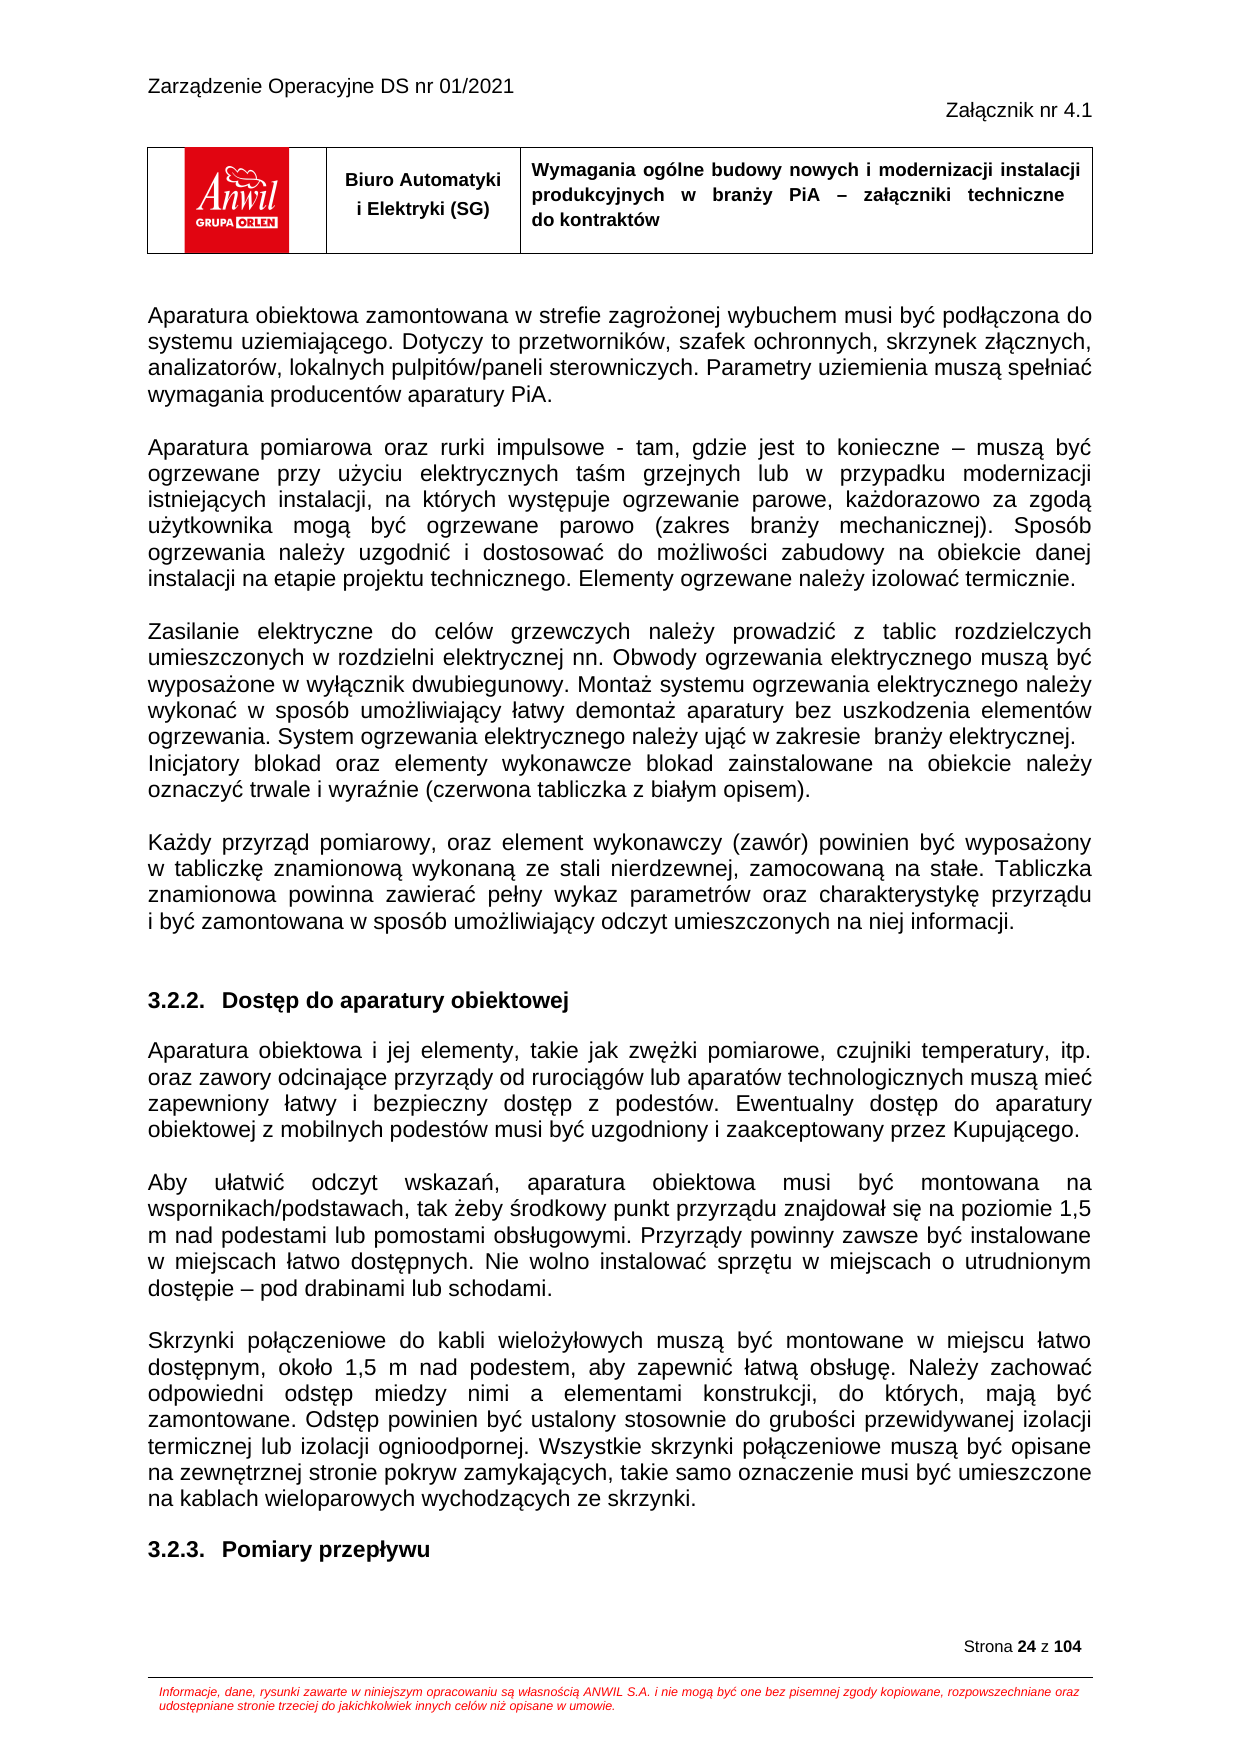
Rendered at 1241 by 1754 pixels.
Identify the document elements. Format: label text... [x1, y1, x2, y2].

subtitle Dostęp do aparatury obiektowej [148, 987, 1092, 1013]
picture [184, 147, 290, 253]
text Aparatura pomiarowa oraz rurki impulsowe - tam, gdzie jest to konieczne – muszą być ogrzewane przy użyciu elektrycznych taśm grzejnych lub w przypadku modernizacji istniejących instalacji, na których występuje ogrzewanie parowe, każdorazowo za zgodą użytkownika mogą być ogrzewane parowo (zakres branży mechanicznej). Sposób ogrzewania należy uzgodnić i dostosować do możliwości zabudowy na obiekcie danej instalacji na etapie projektu technicznego. Elementy ogrzewane należy izolować termicznie. [148, 433, 1092, 592]
subtitle Pomiary przepływu [148, 1536, 1092, 1562]
text Aparatura obiektowa i jej elementy, takie jak zwężki pomiarowe, czujniki temperatury, itp. oraz zawory odcinające przyrządy od rurociągów lub aparatów technologicznych muszą mieć zapewniony łatwy i bezpieczny dostęp z podestów. Ewentualny dostęp do aparatury obiektowej z mobilnych podestów musi być uzgodniony i zaakceptowany przez Kupującego. [148, 1037, 1092, 1143]
text Każdy przyrząd pomiarowy, oraz element wykonawczy (zawór) powinien być wyposażony w tabliczkę znamionową wykonaną ze stali nierdzewnej, zamocowaną na stałe. Tabliczka znamionowa powinna zawierać pełny wykaz parametrów oraz charakterystykę przyrządu i być zamontowana w sposób umożliwiający odczyt umieszczonych na niej informacji. [148, 829, 1092, 934]
text Aparatura obiektowa zamontowana w strefie zagrożonej wybuchem musi być podłączona do systemu uziemiającego. Dotyczy to przetworników, szafek ochronnych, skrzynek złącznych, analizatorów, lokalnych pulpitów/paneli sterowniczych. Parametry uziemienia muszą spełniać wymagania producentów aparatury PiA. [148, 302, 1092, 407]
text Skrzynki połączeniowe do kabli wielożyłowych muszą być montowane w miejscu łatwo dostępnym, około nad podestem, aby zapewnić łatwą obsługę. Należy zachować odpowiedni odstęp miedzy nimi a elementami konstrukcji, do których, mają być zamontowane. Odstęp powinien być ustalony stosownie do grubości przewidywanej izolacji termicznej lub izolacji ognioodpornej. Wszystkie skrzynki połączeniowe muszą być opisane na zewnętrznej stronie pokryw zamykających, takie samo oznaczenie musi być umieszczone na kablach wieloparowych wychodzących ze skrzynki. [148, 1327, 1092, 1512]
text Zasilanie elektryczne do celów grzewczych należy prowadzić z tablic rozdzielczych umieszczonych w rozdzielni elektrycznej nn. Obwody ogrzewania elektrycznego muszą być wyposażone w wyłącznik dwubiegunowy. Montaż systemu ogrzewania elektrycznego należy wykonać w sposób umożliwiający łatwy demontaż aparatury bez uszkodzenia elementów ogrzewania. System ogrzewania elektrycznego należy ująć w zakresie branży elektrycznej. [148, 618, 1092, 750]
text Inicjatory blokad oraz elementy wykonawcze blokad zainstalowane na obiekcie należy oznaczyć trwale i wyraźnie (czerwona tabliczka z białym opisem). [148, 750, 1092, 802]
text Aby ułatwić odczyt wskazań, aparatura obiektowa musi być montowana na wspornikach/podstawach, tak żeby środkowy punkt przyrządu znajdował się na poziomie nad podestami lub pomostami obsługowymi. Przyrządy powinny zawsze być instalowane w miejscach łatwo dostępnych. Nie wolno instalować sprzętu w miejscach o utrudnionym dostępie – pod drabinami lub schodami. [148, 1169, 1092, 1301]
